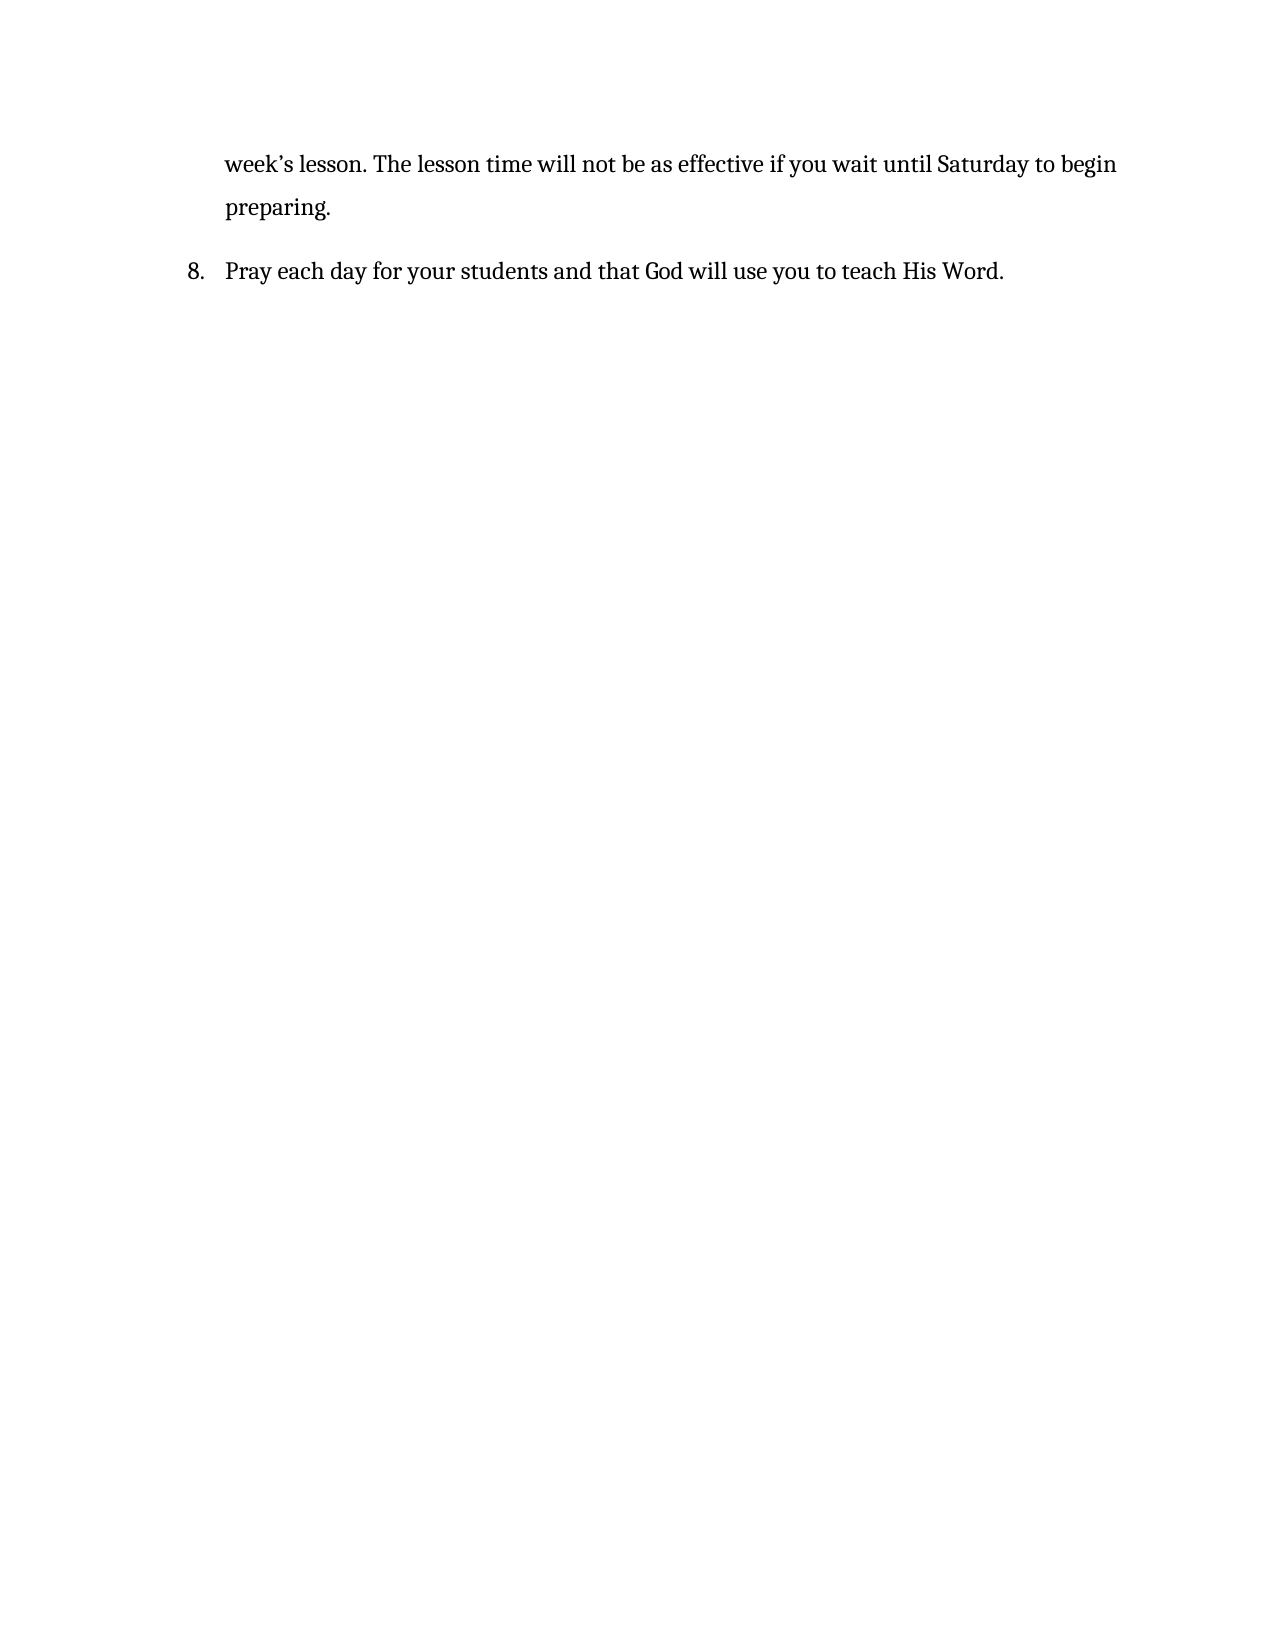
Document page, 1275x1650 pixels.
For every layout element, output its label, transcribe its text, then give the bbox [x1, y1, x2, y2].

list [187, 150, 1125, 222]
list Pray each day for your students and that God will use you to teach His Word. [187, 257, 1125, 286]
